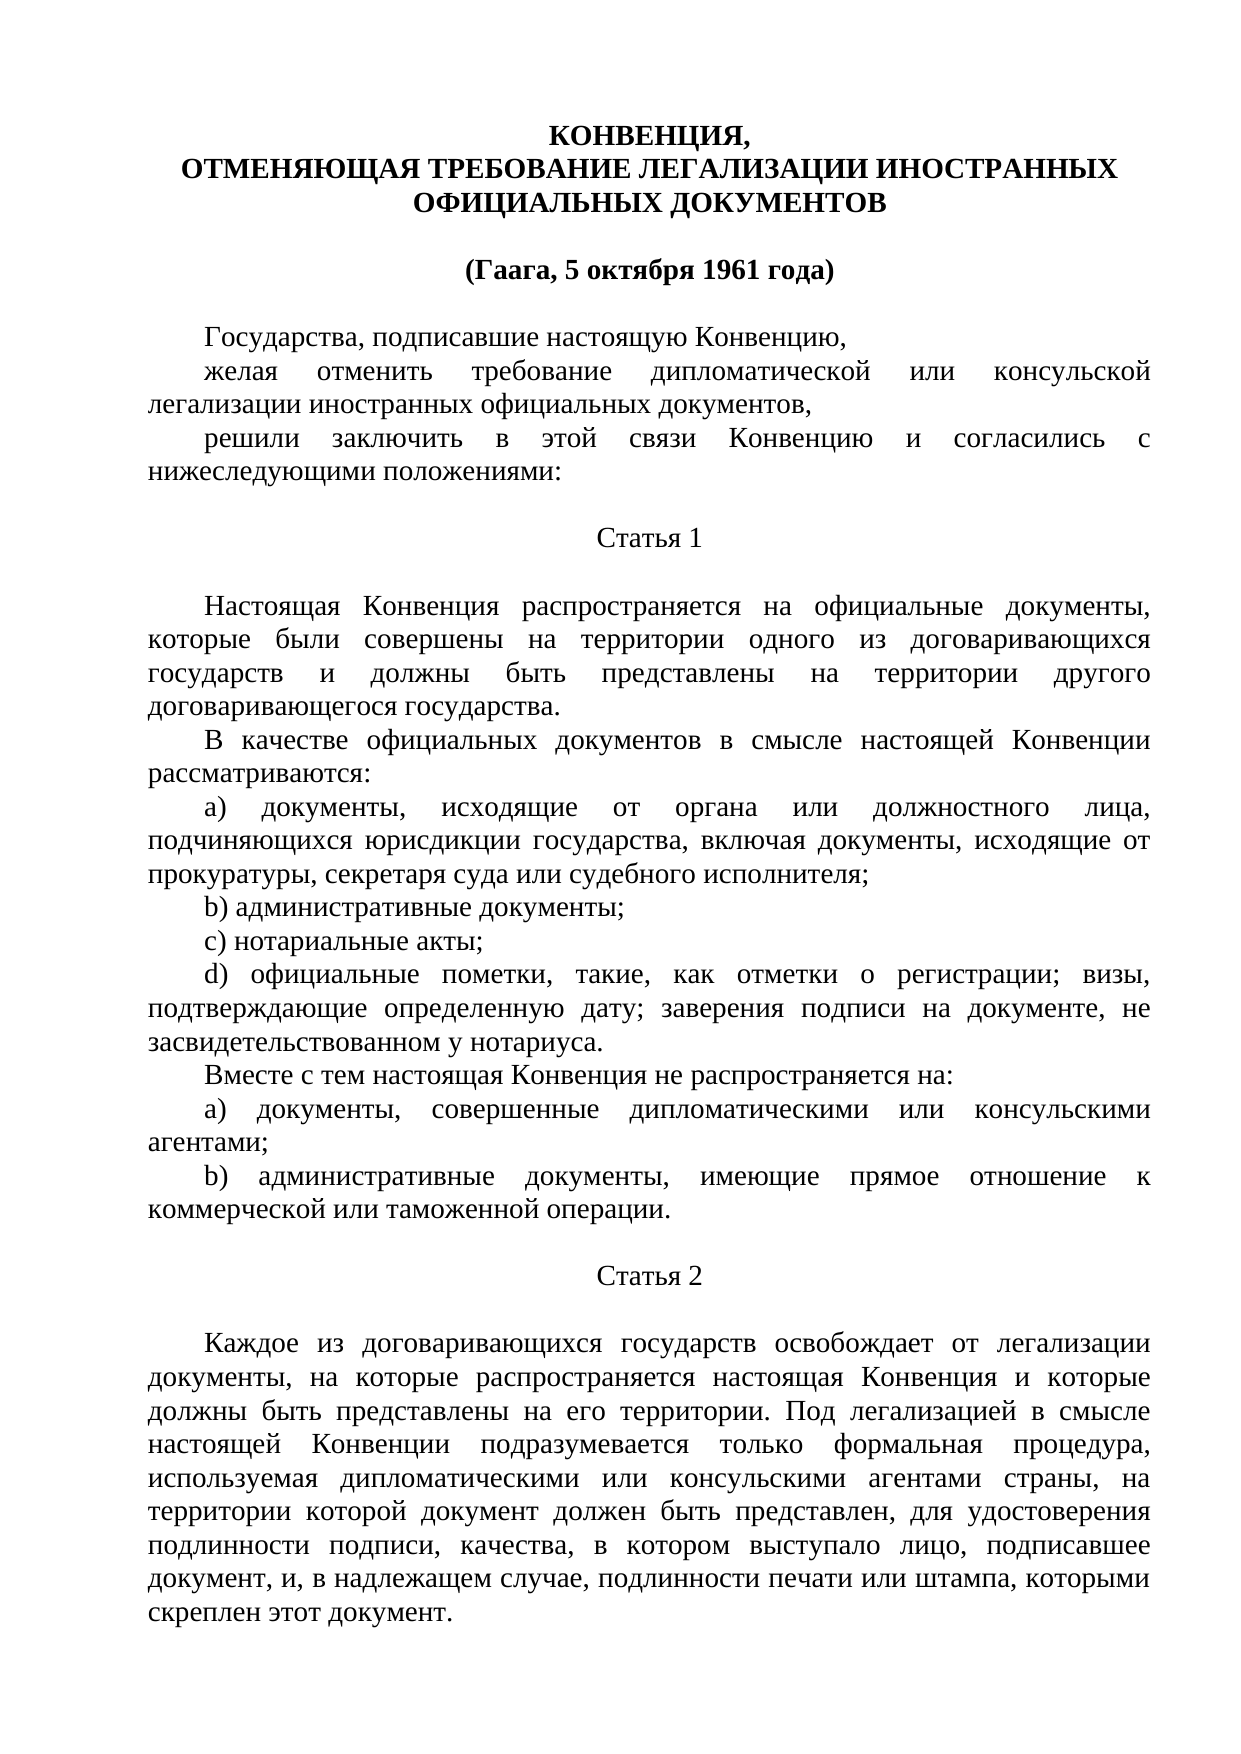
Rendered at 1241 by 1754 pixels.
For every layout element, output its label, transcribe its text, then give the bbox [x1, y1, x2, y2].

text b) административные документы; [148, 889, 1152, 923]
text (Гаага, 5 октября 1961 года) [148, 252, 1152, 286]
text ОТМЕНЯЮЩАЯ ТРЕБОВАНИЕ ЛЕГАЛИЗАЦИИ ИНОСТРАННЫХ [148, 152, 1152, 185]
text Каждое из договаривающихся государств освобождает от легализации документы, на которые распространяется настоящая Конвенция и которые должны быть представлены на его территории. Под легализацией в смысле настоящей Конвенции подразумевается только формальная процедура, используемая дипломатическими или консульскими агентами страны, на территории которой документ должен быть представлен, для удостоверения подлинности подписи, качества, в котором выступало лицо, подписавшее документ, и, в надлежащем случае, подлинности печати или штампа, которыми скреплен этот документ. [148, 1326, 1152, 1627]
text a) документы, исходящие от органа или должностного лица, подчиняющихся юрисдикции государства, включая документы, исходящие от прокуратуры, секретаря суда или судебного исполнителя; [148, 789, 1152, 889]
text d) официальные пометки, такие, как отметки о регистрации; визы, подтверждающие определенную дату; заверения подписи на документе, не засвидетельствованном у нотариуса. [148, 957, 1152, 1057]
text ОФИЦИАЛЬНЫХ ДОКУМЕНТОВ [148, 185, 1152, 219]
text Статья 2 [148, 1258, 1152, 1292]
text КОНВЕНЦИЯ, [148, 118, 1152, 152]
text c) нотариальные акты; [148, 923, 1152, 957]
text b) административные документы, имеющие прямое отношение к коммерческой или таможенной операции. [148, 1158, 1152, 1225]
text Вместе с тем настоящая Конвенция не распространяется на: [148, 1057, 1152, 1091]
text Статья 1 [148, 521, 1152, 554]
text a) документы, совершенные дипломатическими или консульскими агентами; [148, 1091, 1152, 1158]
text В качестве официальных документов в смысле настоящей Конвенции рассматриваются: [148, 722, 1152, 789]
text Государства, подписавшие настоящую Конвенцию, [148, 319, 1152, 353]
text желая отменить требование дипломатической или консульской легализации иностранных официальных документов, [148, 353, 1152, 420]
text решили заключить в этой связи Конвенцию и согласились с нижеследующими положениями: [148, 420, 1152, 487]
text Настоящая Конвенция распространяется на официальные документы, которые были совершены на территории одного из договаривающихся государств и должны быть представлены на территории другого договаривающегося государства. [148, 588, 1152, 722]
